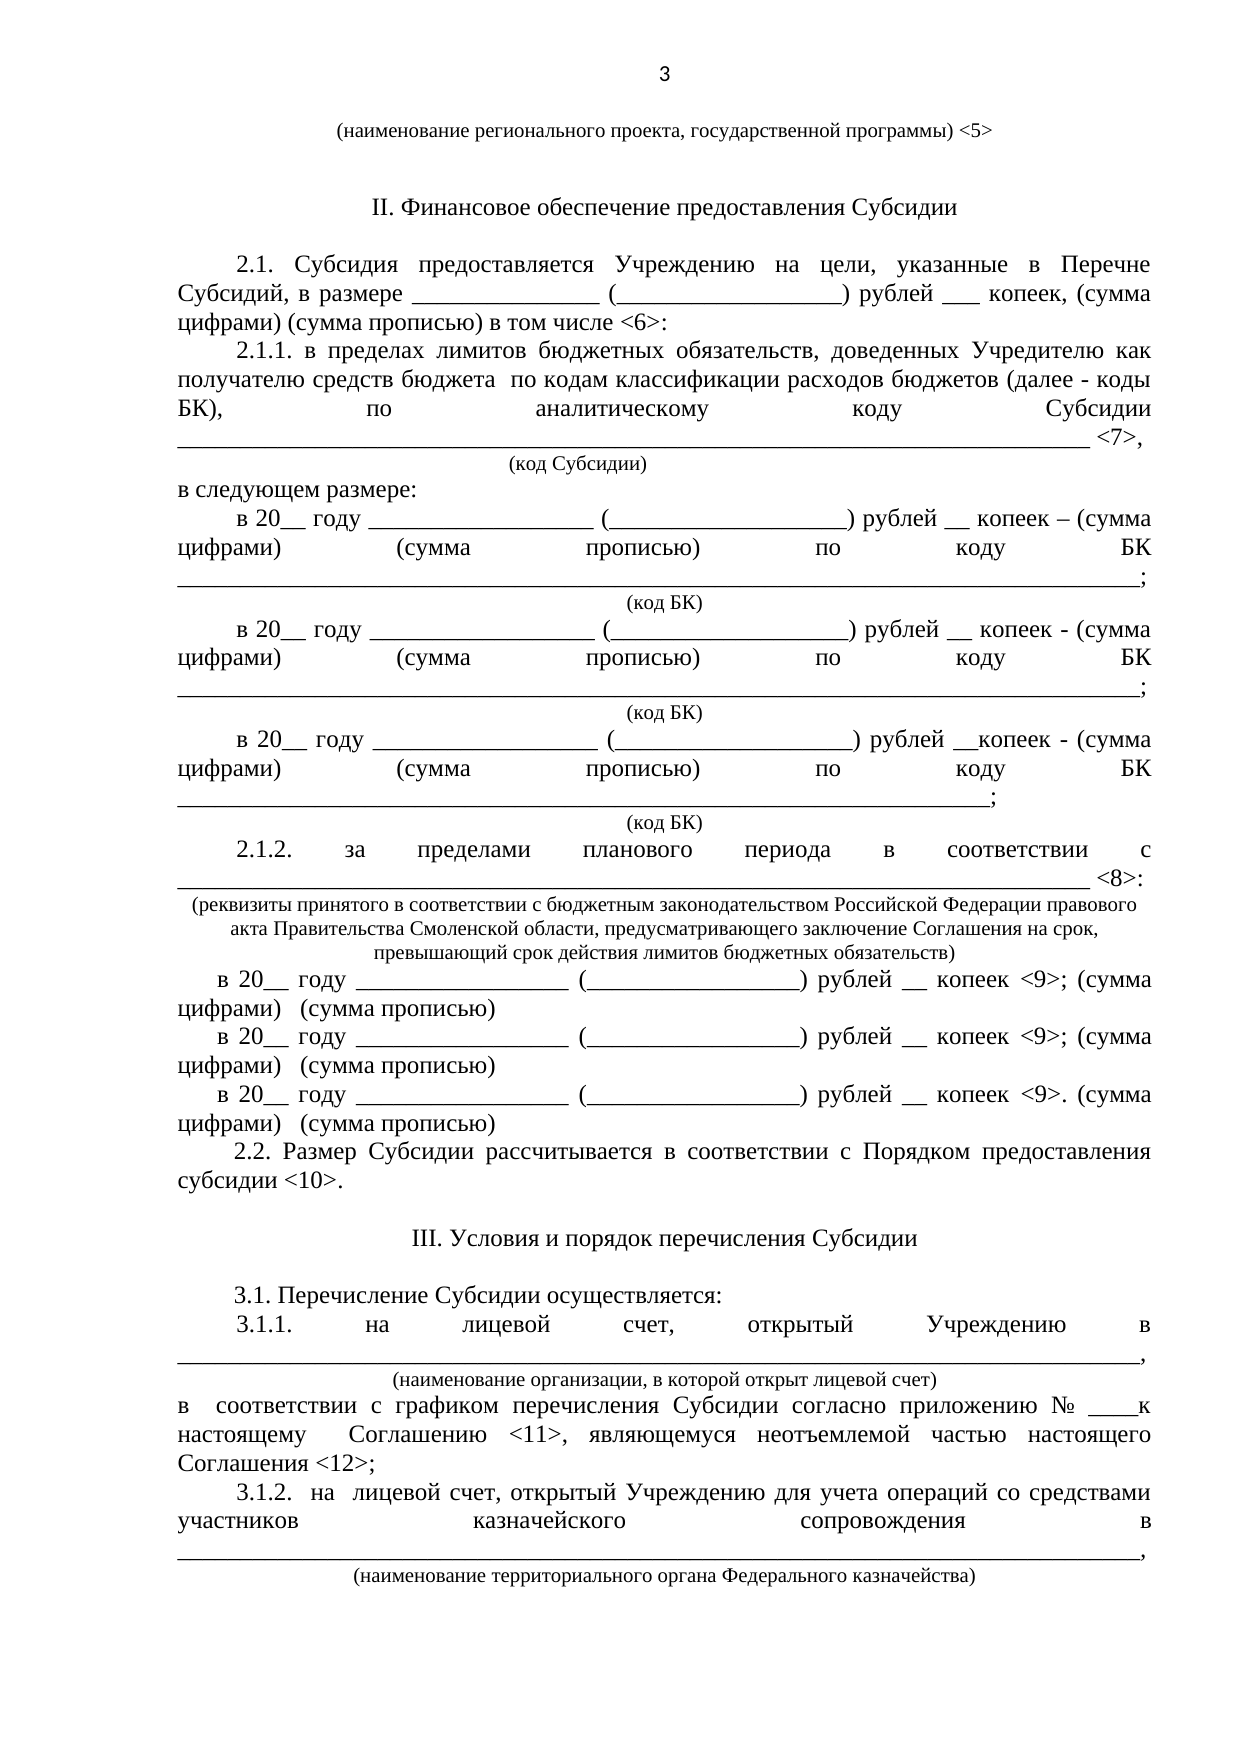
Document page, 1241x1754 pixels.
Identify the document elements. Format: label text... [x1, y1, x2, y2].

text в 20__ году __________________ (___________________) рублей __ копеек - (сумма цифрами) (сумма прописью) по коду БК _____________________________________________________________________________; [177, 614, 1152, 700]
text 3.1.2. на лицевой счет, открытый Учреждению для учета операций со средствами участников казначейского сопровождения в _____________________________________________________________________________, [177, 1477, 1152, 1563]
text (код БК) [177, 810, 1152, 834]
text (код БК) [177, 700, 1152, 724]
text 2.1. Субсидия предоставляется Учреждению на цели, указанные в Перечне Субсидий, в размере _______________ (__________________) рублей ___ копеек, (сумма цифрами) (сумма прописью) в том числе <6>: [177, 249, 1152, 336]
text 2.1.2. за пределами планового периода в соответствии с _________________________________________________________________________ <8>: [177, 834, 1152, 892]
text в 20__ году _________________ (_________________) рублей __ копеек <9>; (сумма цифрами) (сумма прописью) [177, 964, 1152, 1021]
text (код Субсидии) [177, 451, 1152, 474]
text (наименование территориального органа Федерального казначейства) [177, 1563, 1152, 1587]
text в соответствии с графиком перечисления Субсидии согласно приложению № ____к настоящему Соглашению <11>, являющемуся неотъемлемой частью настоящего Соглашения <12>; [177, 1391, 1152, 1477]
text в 20__ году _________________ (_________________) рублей __ копеек <9>; (сумма цифрами) (сумма прописью) [177, 1021, 1152, 1079]
text в 20__ году __________________ (___________________) рублей __копеек - (сумма цифрами) (сумма прописью) по коду БК _________________________________________________________________; [177, 724, 1152, 810]
text 2.1.1. в пределах лимитов бюджетных обязательств, доведенных Учредителю как получателю средств бюджета по кодам классификации расходов бюджетов (далее - коды БК), по аналитическому коду Субсидии _________________________________________________________________________ <7>, [177, 336, 1152, 451]
text в следующем размере: [177, 474, 1152, 503]
text (код БК) [177, 589, 1152, 614]
text 3.1. Перечисление Субсидии осуществляется: [177, 1280, 1152, 1309]
text в 20__ году _________________ (_________________) рублей __ копеек <9>. (сумма цифрами) (сумма прописью) [177, 1079, 1152, 1136]
text 3.1.1. на лицевой счет, открытый Учреждению в _____________________________________________________________________________, [177, 1309, 1152, 1366]
text (наименование организации, в которой открыт лицевой счет) [177, 1366, 1152, 1391]
text (наименование регионального проекта, государственной программы) <5> [177, 118, 1152, 142]
text 2.2. Размер Субсидии рассчитывается в соответствии с Порядком предоставления субсидии <10>. [177, 1136, 1152, 1194]
text в 20__ году __________________ (___________________) рублей __ копеек – (сумма цифрами) (сумма прописью) по коду БК _____________________________________________________________________________; [177, 503, 1152, 589]
text II. Финансовое обеспечение предоставления Субсидии [177, 192, 1152, 221]
text (реквизиты принятого в соответствии с бюджетным законодательством Российской Федерации правового акта Правительства Смоленской области, предусматривающего заключение Соглашения на срок, превышающий срок действия лимитов бюджетных обязательств) [177, 892, 1152, 964]
text III. Условия и порядок перечисления Субсидии [177, 1223, 1152, 1251]
